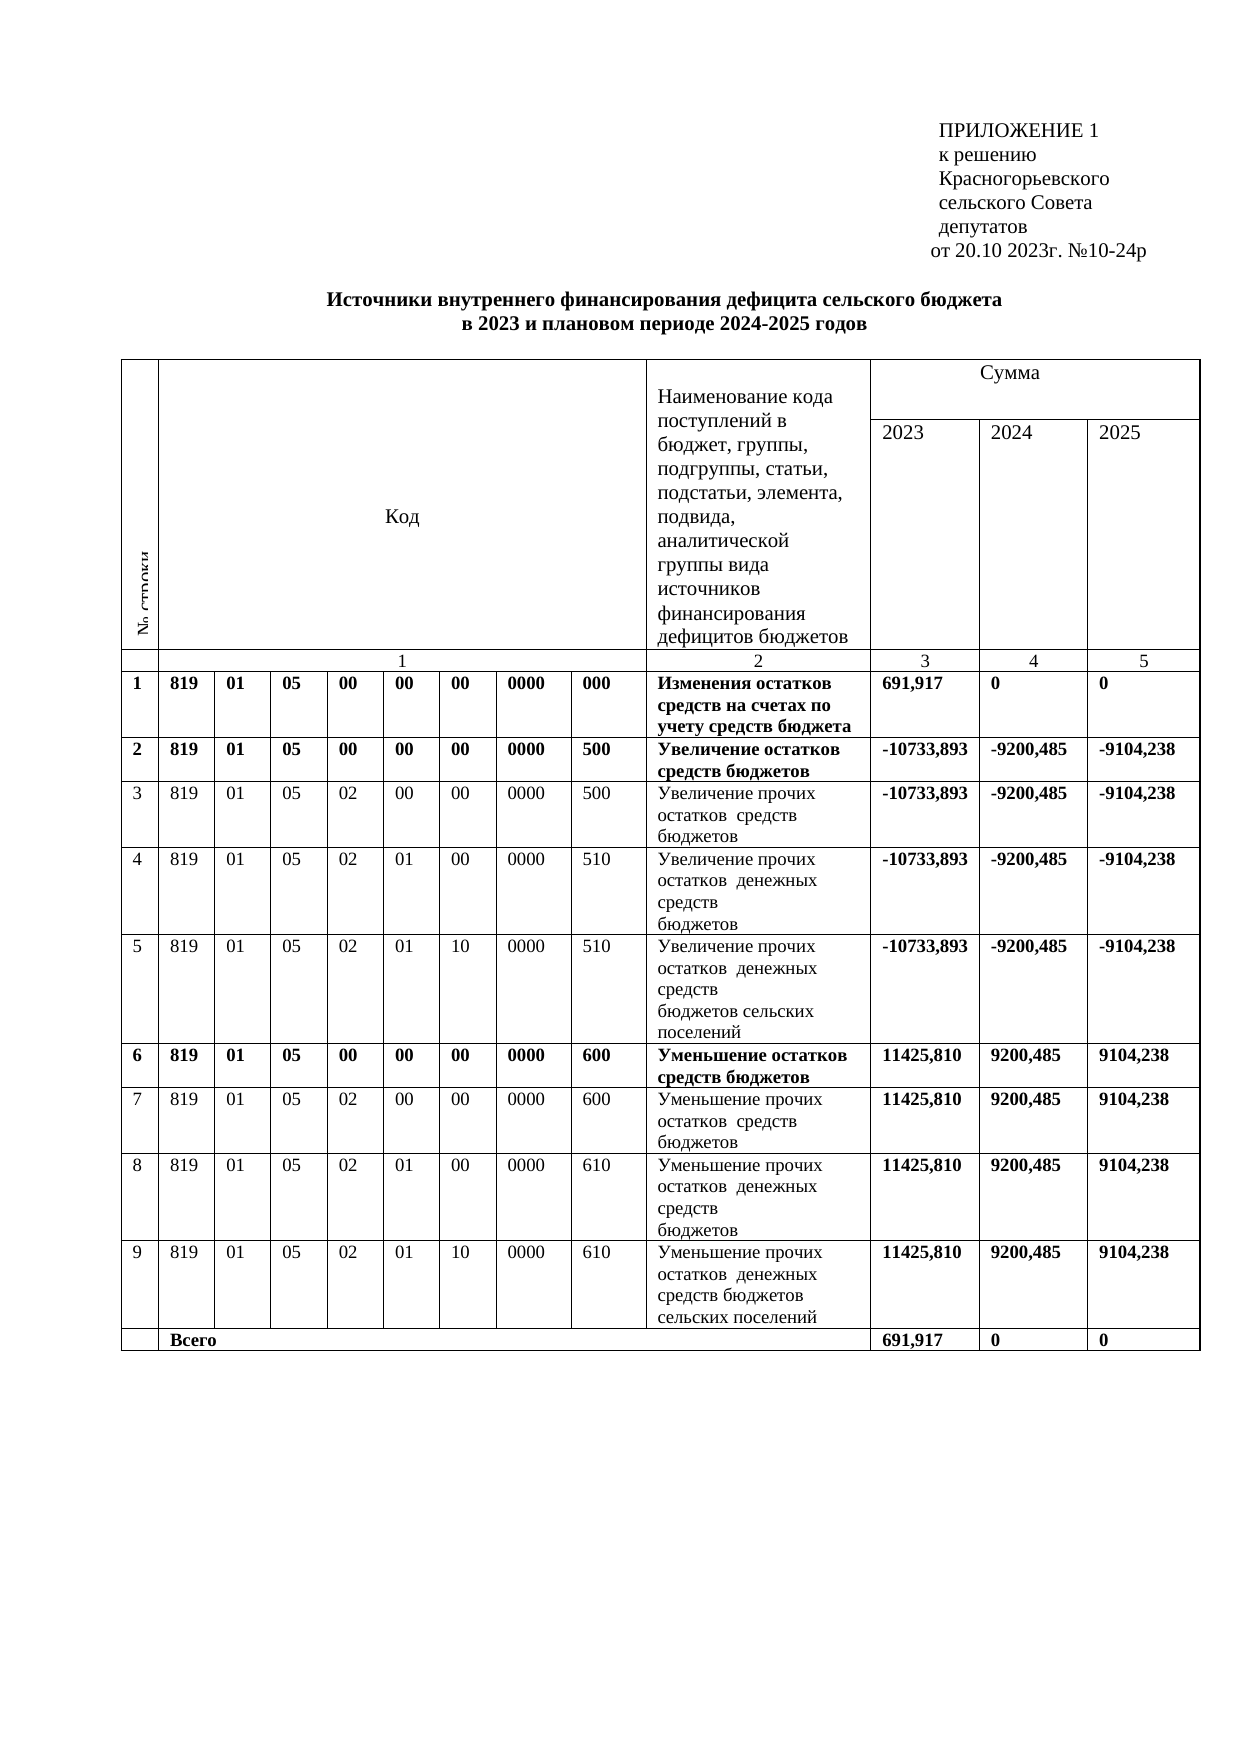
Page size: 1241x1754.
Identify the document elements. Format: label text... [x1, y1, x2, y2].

table_cell 11425,810 [871, 1241, 979, 1327]
table_cell -9104,238 [1088, 782, 1199, 847]
table_cell -9200,485 [980, 782, 1087, 847]
table_cell 2 [122, 738, 158, 781]
table_cell -9104,238 [1088, 935, 1199, 1043]
table_cell 510 [572, 848, 646, 934]
table_cell 1 [159, 650, 646, 671]
table_cell 2 [647, 650, 870, 671]
table_cell 05 [271, 848, 327, 934]
table_cell 00 [328, 672, 383, 737]
table_cell 819 [159, 1088, 214, 1153]
table_cell 02 [328, 1088, 383, 1153]
table_cell 819 [159, 848, 214, 934]
table_cell 00 [440, 738, 496, 781]
table_cell 00 [384, 782, 439, 847]
table_cell -9200,485 [980, 935, 1087, 1043]
table_cell 01 [215, 1154, 270, 1240]
table_cell -10733,893 [871, 782, 979, 847]
table_cell 2025 [1088, 420, 1199, 648]
table_cell 00 [440, 1044, 496, 1087]
table_cell 691,917 [871, 1329, 979, 1350]
table_header Код [159, 360, 646, 648]
table_cell 05 [271, 1241, 327, 1327]
table_cell 01 [215, 1088, 270, 1153]
table_cell 5 [122, 935, 158, 1043]
table_cell Увеличение прочих остатков денежных средств бюджетов [647, 848, 870, 934]
table_cell 819 [159, 782, 214, 847]
table_cell 02 [328, 1154, 383, 1240]
table_cell 10 [440, 935, 496, 1043]
table_cell 0 [980, 1329, 1087, 1350]
table_cell 819 [159, 935, 214, 1043]
table_cell 02 [328, 1241, 383, 1327]
table_cell 00 [328, 738, 383, 781]
table_cell 05 [271, 1088, 327, 1153]
table_cell 0 [1088, 672, 1199, 737]
table_cell 7 [122, 1088, 158, 1153]
table_cell 01 [215, 848, 270, 934]
table_cell -9104,238 [1088, 738, 1199, 781]
table_cell Уменьшение остатков средств бюджетов [647, 1044, 870, 1087]
table_cell 3 [871, 650, 979, 671]
table_cell Уменьшение прочих остатков средств бюджетов [647, 1088, 870, 1153]
table_cell 05 [271, 738, 327, 781]
table_cell 4 [122, 848, 158, 934]
table_cell 05 [271, 672, 327, 737]
table_cell -9200,485 [980, 738, 1087, 781]
table_cell 05 [271, 1154, 327, 1240]
table_cell 5 [1088, 650, 1199, 671]
table_cell 00 [440, 848, 496, 934]
table_cell Уменьшение прочих остатков денежных средств бюджетов сельских поселений [647, 1241, 870, 1327]
table_cell 02 [328, 935, 383, 1043]
table_cell Увеличение остатков средств бюджетов [647, 738, 870, 781]
table_cell Изменения остатков средств на счетах по учету средств бюджета [647, 672, 870, 737]
table_cell 9200,485 [980, 1088, 1087, 1153]
table_cell 9104,238 [1088, 1088, 1199, 1153]
table_cell 05 [271, 935, 327, 1043]
table_cell -9200,485 [980, 848, 1087, 934]
table_cell Увеличение прочих остатков средств бюджетов [647, 782, 870, 847]
table_cell 1 [122, 672, 158, 737]
table_cell 00 [440, 1088, 496, 1153]
table_cell 610 [572, 1241, 646, 1327]
table_cell 000 [572, 672, 646, 737]
table_cell 3 [122, 782, 158, 847]
table_cell 01 [384, 848, 439, 934]
table_header ПРИЛОЖЕНИЕ 1 к решению Красногорьевского сельского Совета депутатов от 20.10 2023г. №10-24р [927, 118, 1163, 262]
table_cell [122, 1329, 158, 1350]
table_cell 01 [215, 782, 270, 847]
table_cell 9104,238 [1088, 1154, 1199, 1240]
table_cell 00 [440, 1154, 496, 1240]
table_cell -10733,893 [871, 935, 979, 1043]
table_cell 00 [384, 672, 439, 737]
table_cell 610 [572, 1154, 646, 1240]
table_cell 11425,810 [871, 1088, 979, 1153]
table_cell -10733,893 [871, 848, 979, 934]
table_cell 01 [384, 935, 439, 1043]
table_cell 01 [215, 1044, 270, 1087]
table_cell 00 [384, 1044, 439, 1087]
table_cell 8 [122, 1154, 158, 1240]
table_cell 819 [159, 1044, 214, 1087]
table_cell 00 [328, 1044, 383, 1087]
table_cell 691,917 [871, 672, 979, 737]
table_cell 0000 [497, 738, 571, 781]
text Источники внутреннего финансирования дефицита сельского бюджета [177, 287, 1152, 311]
table_header № строки [122, 360, 158, 648]
table_cell Увеличение прочих остатков денежных средств бюджетов сельских поселений [647, 935, 870, 1043]
table_cell 9200,485 [980, 1044, 1087, 1087]
table_cell 0000 [497, 782, 571, 847]
table_cell 2023 [871, 420, 979, 648]
table_cell 05 [271, 782, 327, 847]
table_cell 2024 [980, 420, 1087, 648]
table_cell 0000 [497, 1044, 571, 1087]
table_cell 00 [440, 672, 496, 737]
text в 2023 и плановом периоде 2024-2025 годов [177, 311, 1152, 335]
table_cell 600 [572, 1044, 646, 1087]
table_cell 01 [384, 1241, 439, 1327]
table_cell 11425,810 [871, 1044, 979, 1087]
table_header Наименование кода поступлений в бюджет, группы, подгруппы, статьи, подстатьи, элемента, подвида, аналитической группы вида источников финансирования дефицитов бюджетов [647, 360, 870, 648]
table_cell 819 [159, 1154, 214, 1240]
table_cell 00 [384, 1088, 439, 1153]
table_cell 819 [159, 738, 214, 781]
table_cell 819 [159, 1241, 214, 1327]
table_cell 9 [122, 1241, 158, 1327]
table_cell 4 [980, 650, 1087, 671]
table_cell 01 [215, 1241, 270, 1327]
table_cell 9200,485 [980, 1241, 1087, 1327]
table_cell 500 [572, 738, 646, 781]
table_cell -9104,238 [1088, 848, 1199, 934]
table_cell 0 [980, 672, 1087, 737]
table_cell 0000 [497, 848, 571, 934]
table_cell 02 [328, 782, 383, 847]
table_cell 500 [572, 782, 646, 847]
table_cell Всего [159, 1329, 870, 1350]
table_cell 819 [159, 672, 214, 737]
table_cell 01 [215, 672, 270, 737]
table_cell 600 [572, 1088, 646, 1153]
table_cell 11425,810 [871, 1154, 979, 1240]
table_cell 9104,238 [1088, 1241, 1199, 1327]
table_cell 02 [328, 848, 383, 934]
table_cell 9104,238 [1088, 1044, 1199, 1087]
table_cell 05 [271, 1044, 327, 1087]
table_cell [122, 650, 158, 671]
table_cell 0000 [497, 935, 571, 1043]
table_cell 6 [122, 1044, 158, 1087]
table_cell 10 [440, 1241, 496, 1327]
table_cell 0 [1088, 1329, 1199, 1350]
table_cell 01 [215, 935, 270, 1043]
table_header Сумма [871, 360, 1199, 419]
table_cell -10733,893 [871, 738, 979, 781]
table_cell 01 [215, 738, 270, 781]
table_cell 0000 [497, 1154, 571, 1240]
table_cell 00 [440, 782, 496, 847]
table_cell Уменьшение прочих остатков денежных средств бюджетов [647, 1154, 870, 1240]
table_cell 00 [384, 738, 439, 781]
table_cell 510 [572, 935, 646, 1043]
table_cell 0000 [497, 1241, 571, 1327]
table_cell 01 [384, 1154, 439, 1240]
table_cell 0000 [497, 1088, 571, 1153]
table_cell 0000 [497, 672, 571, 737]
table_cell 9200,485 [980, 1154, 1087, 1240]
